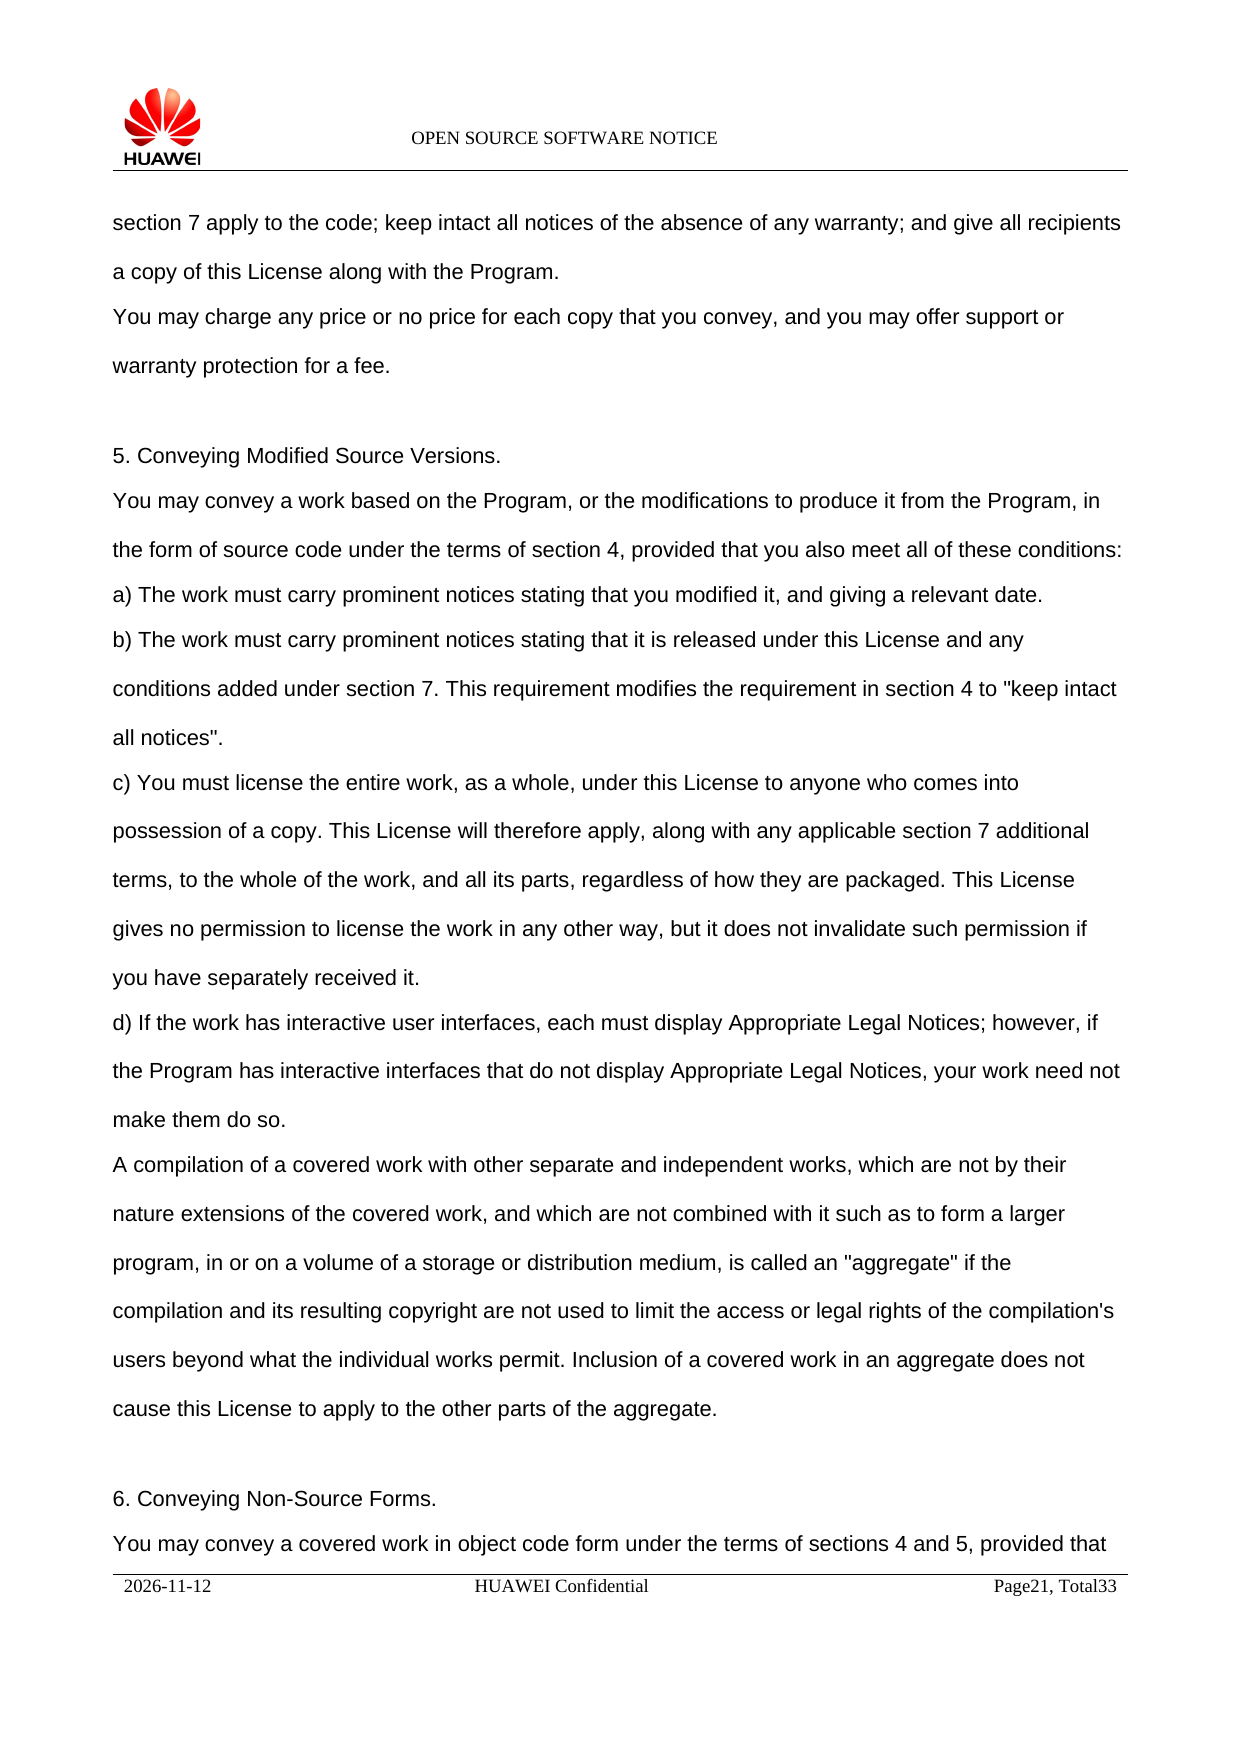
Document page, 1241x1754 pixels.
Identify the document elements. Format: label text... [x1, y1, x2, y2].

picture [124, 88, 201, 165]
text c) You must license the entire work, as a whole, under this License to anyone who comes into possession of a copy. This License will therefore apply, along with any applicable section 7 additional terms, to the whole of the work, and all its parts, regardless of how they are packaged. This License gives no permission to license the work in any other way, but it does not invalidate such permission if you have separately received it. [112, 766, 1128, 993]
text 6. Conveying Non-Source Forms. [112, 1482, 1128, 1515]
text 5. Conveying Modified Source Versions. [112, 439, 1128, 472]
text b) The work must carry prominent notices stating that it is released under this License and any conditions added under section 7. This requirement modifies the requirement in section 4 to "keep intact all notices". [112, 623, 1128, 753]
text You may charge any price or no price for each copy that you convey, and you may offer support or warranty protection for a fee. [112, 300, 1128, 381]
text A compilation of a covered work with other separate and independent works, which are not by their nature extensions of the covered work, and which are not combined with it such as to form a larger program, in or on a volume of a storage or distribution medium, is called an "aggregate" if the compilation and its resulting copyright are not used to limit the access or legal rights of the compilation's users beyond what the individual works permit. Inclusion of a covered work in an aggregate does not cause this License to apply to the other parts of the aggregate. [112, 1148, 1128, 1425]
text a) The work must carry prominent notices stating that you modified it, and giving a relevant date. [112, 578, 1128, 611]
text You may convey a work based on the Program, or the modifications to produce it from the Program, in the form of source code under the terms of section 4, provided that you also meet all of these conditions: [112, 484, 1128, 566]
text d) If the work has interactive user interfaces, each must display Appropriate Legal Notices; however, if the Program has interactive interfaces that do not display Appropriate Legal Notices, your work need not make them do so. [112, 1006, 1128, 1136]
